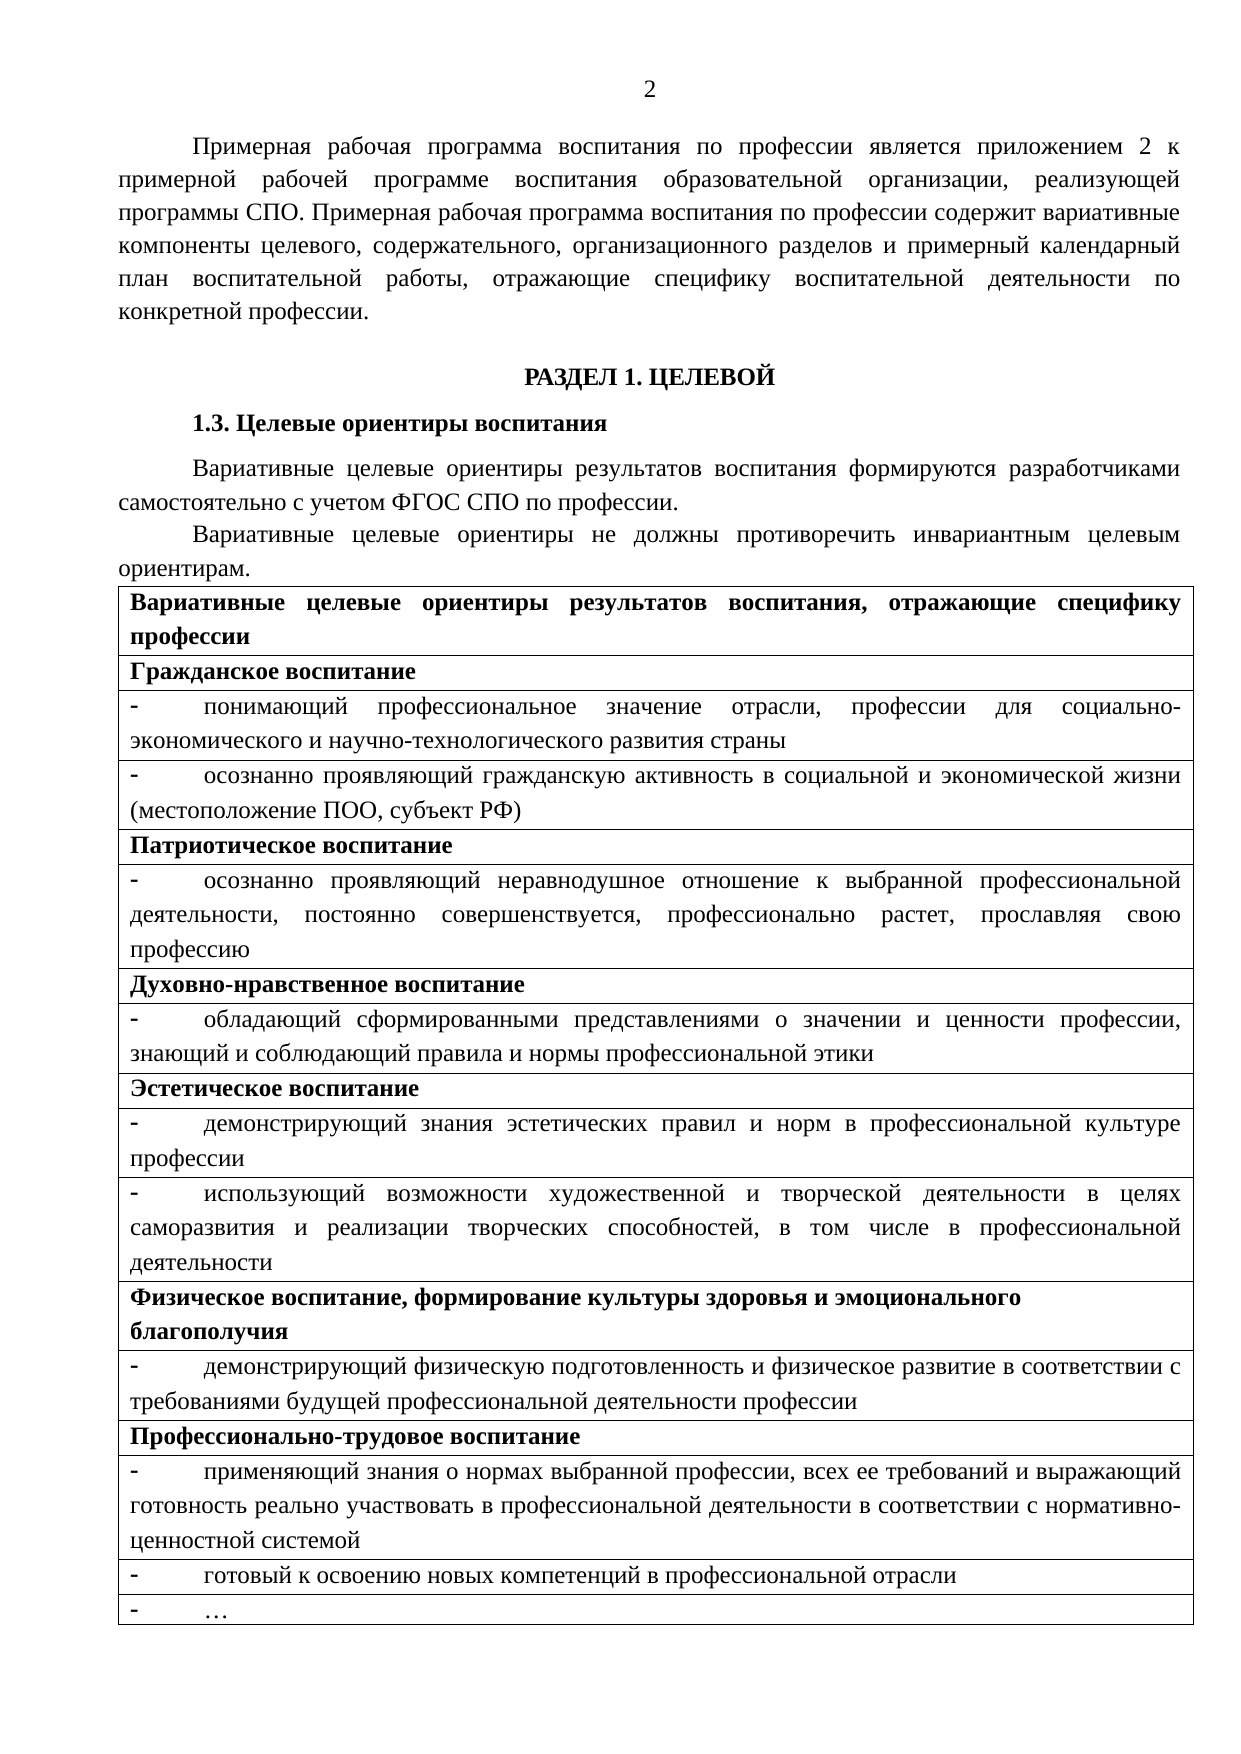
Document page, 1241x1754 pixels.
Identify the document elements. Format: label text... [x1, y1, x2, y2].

table_cell демонстрирующий физическую подготовленность и физическое развитие в соответствии с требованиями будущей профессиональной деятельности профессии [119, 1351, 1193, 1420]
table_cell … [119, 1595, 1193, 1624]
table_cell Гражданское воспитание [119, 656, 1193, 690]
table_cell осознанно проявляющий неравнодушное отношение к выбранной профессиональной деятельности, постоянно совершенствуется, профессионально растет, прославляя свою профессию [119, 865, 1193, 968]
text Вариативные целевые ориентиры не должны противоречить инвариантным целевым ориентирам. [118, 519, 1181, 581]
table_cell Духовно-нравственное воспитание [119, 969, 1193, 1003]
table_cell обладающий сформированными представлениями о значении и ценности профессии, знающий и соблюдающий правила и нормы профессиональной этики [119, 1004, 1193, 1072]
table_cell Профессионально-трудовое воспитание [119, 1421, 1193, 1455]
table_cell Физическое воспитание, формирование культуры здоровья и эмоционального благополучия [119, 1282, 1193, 1350]
table_cell использующий возможности художественной и творческой деятельности в целях саморазвития и реализации творческих способностей, в том числе в профессиональной деятельности [119, 1178, 1193, 1281]
table_cell понимающий профессиональное значение отрасли, профессии для социально-экономического и научно-технологического развития страны [119, 691, 1193, 759]
table_cell готовый к освоению новых компетенций в профессиональной отрасли [119, 1560, 1193, 1594]
table_cell Патриотическое воспитание [119, 830, 1193, 864]
table_header Вариативные целевые ориентиры результатов воспитания, отражающие специфику профессии [119, 587, 1193, 655]
subtitle РАЗДЕЛ 1. ЦЕЛЕВОЙ [118, 362, 1181, 391]
text Примерная рабочая программа воспитания по профессии является приложением 2 к примерной рабочей программе воспитания образовательной организации, реализующей программы СПО. Примерная рабочая программа воспитания по профессии содержит вариативные компоненты целевого, содержательного, организационного разделов и примерный календарный план воспитательной работы, отражающие специфику воспитательной деятельности по конкретной профессии. [118, 131, 1181, 325]
subtitle 1.3. Целевые ориентиры воспитания [118, 408, 1181, 437]
table_cell применяющий знания о нормах выбранной профессии, всех ее требований и выражающий готовность реально участвовать в профессиональной деятельности в соответствии с нормативно-ценностной системой [119, 1456, 1193, 1559]
table_cell Эстетическое воспитание [119, 1074, 1193, 1107]
table_cell осознанно проявляющий гражданскую активность в социальной и экономической жизни (местоположение ПОО, субъект РФ) [119, 761, 1193, 829]
text Вариативные целевые ориентиры результатов воспитания формируются разработчиками самостоятельно с учетом ФГОС СПО по профессии. [118, 453, 1181, 515]
table_cell демонстрирующий знания эстетических правил и норм в профессиональной культуре профессии [119, 1109, 1193, 1177]
